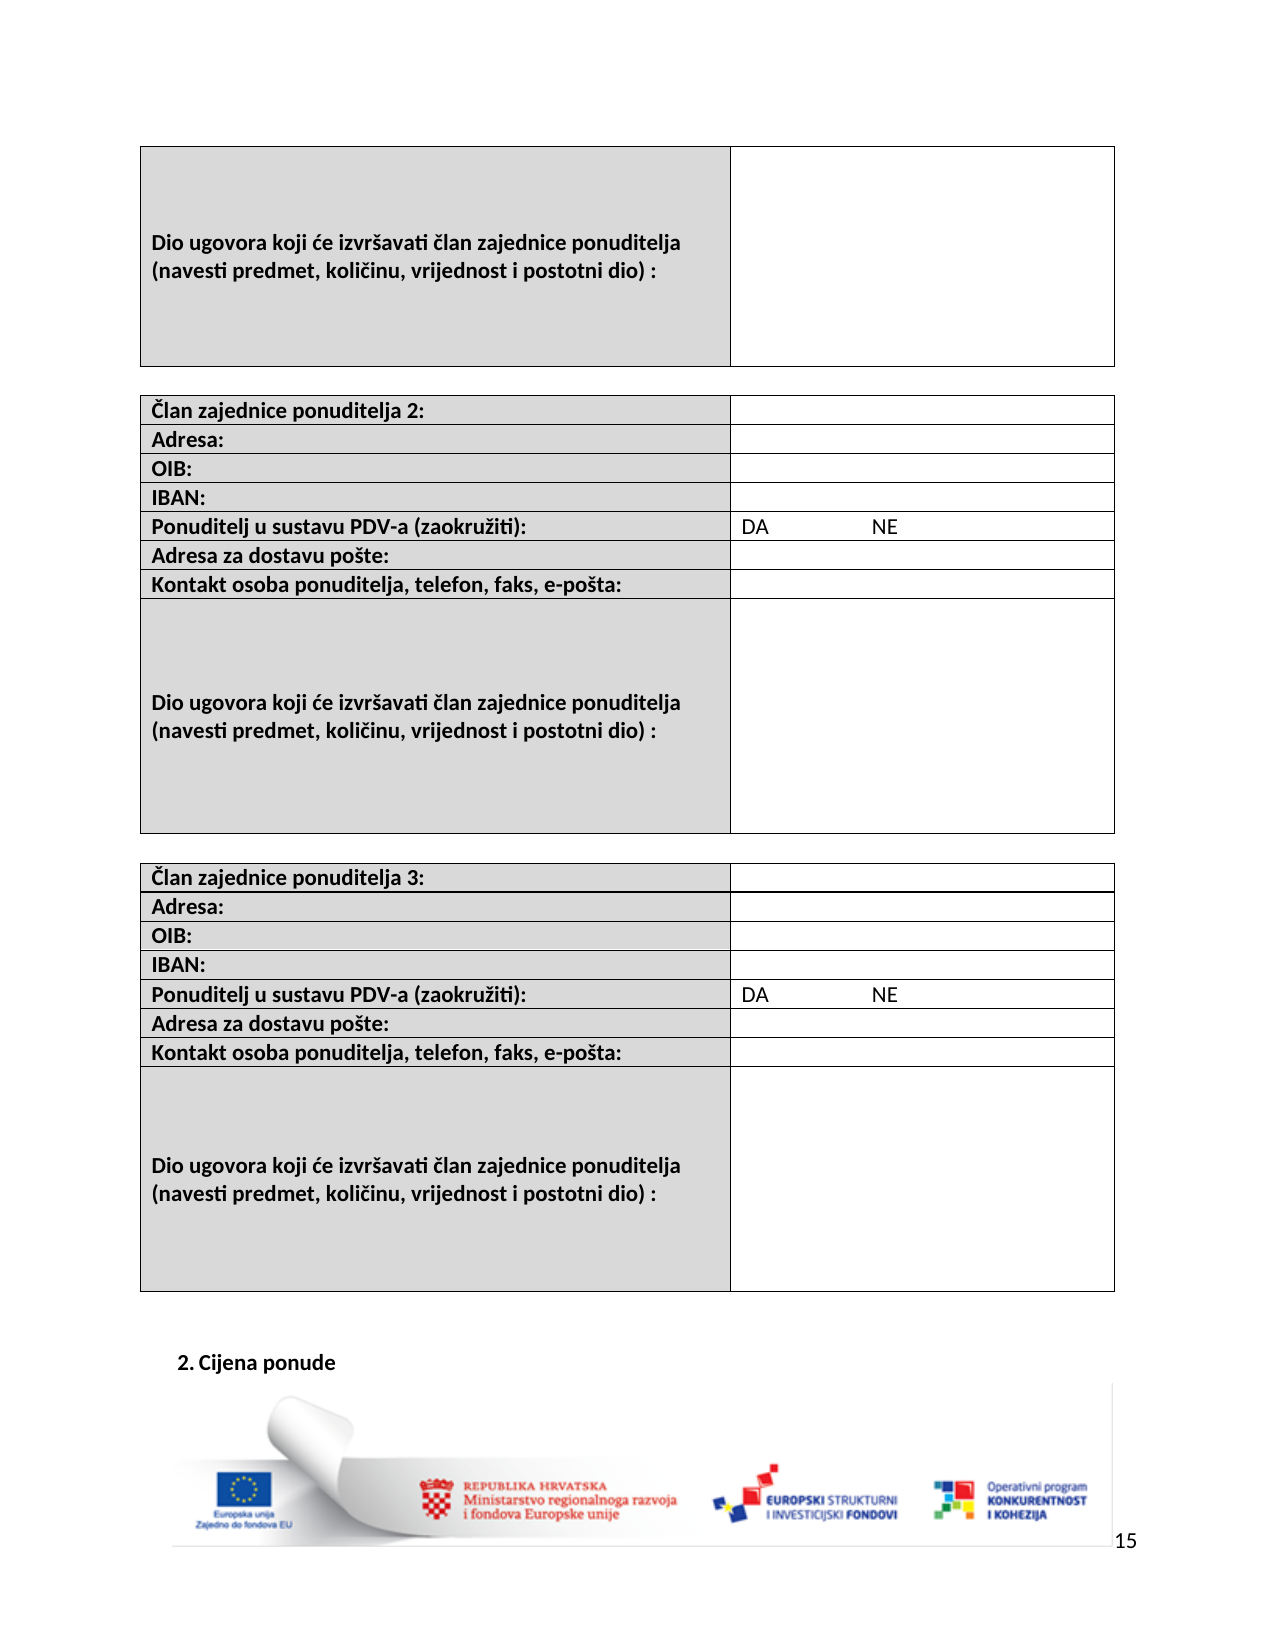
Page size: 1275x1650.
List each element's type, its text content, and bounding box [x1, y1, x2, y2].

table_cell [731, 922, 1114, 949]
table_cell Dio ugovora koji će izvršavati član zajednice ponuditelja (navesti predmet, količinu, vrijednost i postotni dio) : [141, 599, 730, 833]
table_cell [731, 147, 1114, 366]
list Cijena ponude [177, 1348, 1137, 1376]
table_cell Dio ugovora koji će izvršavati član zajednice ponuditelja (navesti predmet, količinu, vrijednost i postotni dio) : [141, 1067, 730, 1291]
table_cell Kontakt osoba ponuditelja, telefon, faks, e-pošta: [141, 1038, 730, 1066]
table_cell [731, 951, 1114, 979]
table_cell Adresa: [141, 425, 730, 453]
table_cell Adresa za dostavu pošte: [141, 541, 730, 569]
table_cell OIB: [141, 454, 730, 482]
table_cell [731, 541, 1114, 569]
table_header Član zajednice ponuditelja 3: [141, 864, 730, 891]
table_cell [731, 893, 1114, 921]
table_cell Dio ugovora koji će izvršavati član zajednice ponuditelja (navesti predmet, količinu, vrijednost i postotni dio) : [141, 147, 730, 366]
table_cell Adresa za dostavu pošte: [141, 1009, 730, 1037]
table_cell Ponuditelj u sustavu PDV-a (zaokružiti): [141, 980, 730, 1008]
table_cell [731, 1038, 1114, 1066]
table_cell Adresa: [141, 893, 730, 921]
table_cell [731, 1009, 1114, 1037]
table_cell [731, 425, 1114, 453]
table_cell IBAN: [141, 483, 730, 511]
table_header Član zajednice ponuditelja 2: [141, 396, 730, 424]
table_cell [731, 483, 1114, 511]
table_cell [731, 454, 1114, 482]
table_cell IBAN: [141, 951, 730, 979]
table_cell DA NE [731, 980, 1114, 1008]
table_cell [731, 570, 1114, 598]
table_cell OIB: [141, 922, 730, 949]
table_cell Ponuditelj u sustavu PDV-a (zaokružiti): [141, 512, 730, 540]
table_header [731, 864, 1114, 891]
table_cell [731, 1067, 1114, 1291]
table_header [731, 396, 1114, 424]
table_cell [731, 599, 1114, 833]
table_cell Kontakt osoba ponuditelja, telefon, faks, e-pošta: [141, 570, 730, 598]
table_cell DA NE [731, 512, 1114, 540]
picture [171, 1383, 1114, 1548]
